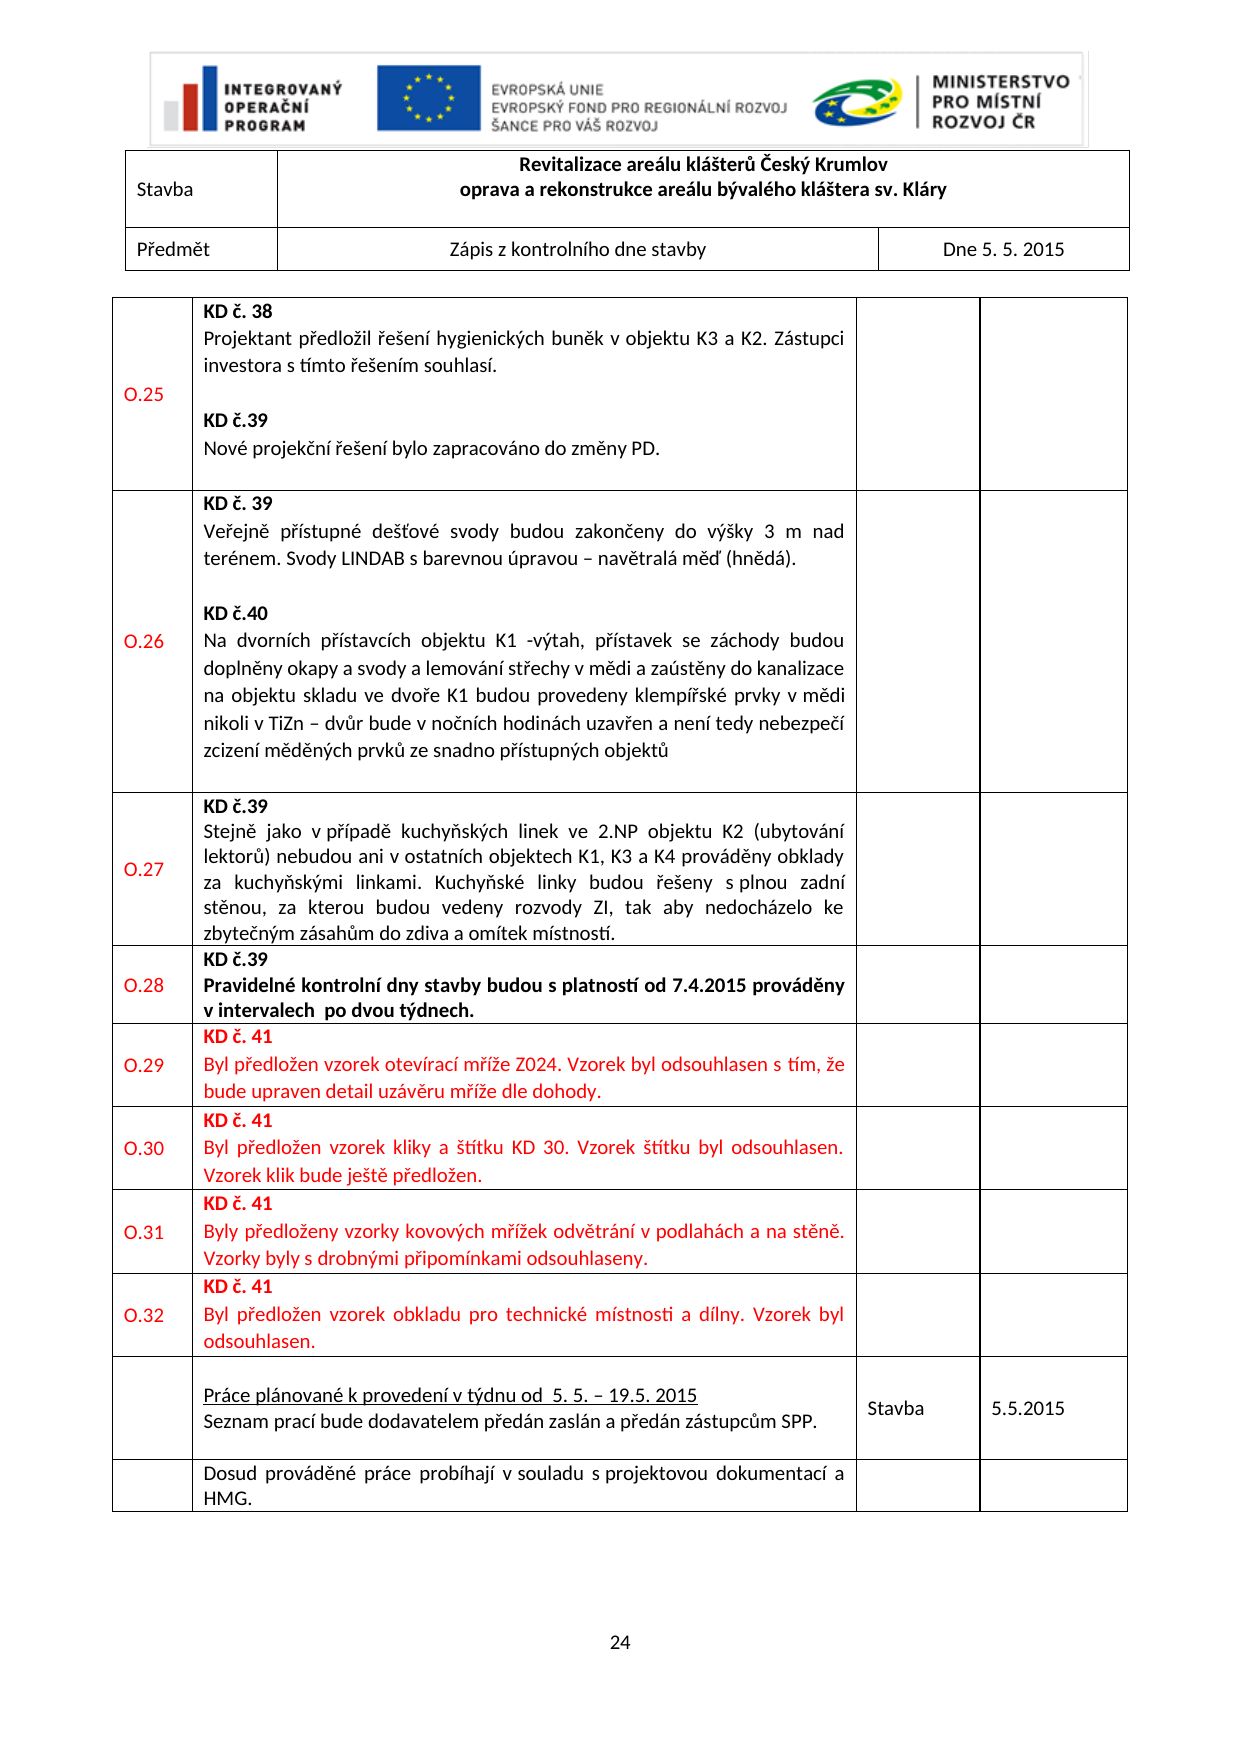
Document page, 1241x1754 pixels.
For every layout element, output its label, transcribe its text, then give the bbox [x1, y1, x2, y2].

table_cell [981, 946, 1127, 1023]
table_cell [857, 1460, 979, 1511]
table_cell Dosud prováděné práce probíhají v souladu s projektovou dokumentací a HMG. [193, 1460, 856, 1511]
table_cell O.30 [113, 1107, 192, 1189]
table_cell [857, 298, 979, 489]
table_cell [857, 1024, 979, 1106]
table_cell [981, 793, 1127, 945]
table_cell [981, 1190, 1127, 1273]
table_cell [981, 1274, 1127, 1356]
table_cell [113, 1357, 192, 1459]
table_cell [981, 1024, 1127, 1106]
table_cell KD č. 41 Byl předložen vzorek kliky a štítku KD 30. Vzorek štítku byl odsouhlasen. Vzorek klik bude ještě předložen. [193, 1107, 856, 1189]
table_cell Stavba [857, 1357, 979, 1459]
table_cell O.25 [113, 298, 192, 489]
table_cell 5.5.2015 [981, 1357, 1127, 1459]
table_cell [857, 1274, 979, 1356]
table_cell O.28 [113, 946, 192, 1023]
table_cell [981, 1460, 1127, 1511]
table_cell O.29 [113, 1024, 192, 1106]
table_cell KD č. 41 Byl předložen vzorek obkladu pro technické místnosti a dílny. Vzorek byl odsouhlasen. [193, 1274, 856, 1356]
table_cell KD č. 38 Projektant předložil řešení hygienických buněk v objektu K3 a K2. Zástupci investora s tímto řešením souhlasí. KD č.39 Nové projekční řešení bylo zapracováno do změny PD. [193, 298, 856, 489]
table_cell [857, 946, 979, 1023]
table_cell KD č.39 Pravidelné kontrolní dny stavby budou s platností od 7.4.2015 prováděny v intervalech po dvou týdnech. [193, 946, 856, 1023]
table_cell [857, 1107, 979, 1189]
table_cell O.32 [113, 1274, 192, 1356]
table_cell KD č.39 Stejně jako v případě kuchyňských linek ve 2.NP objektu K2 (ubytování lektorů) nebudou ani v ostatních objektech K1, K3 a K4 prováděny obklady za kuchyňskými linkami. Kuchyňské linky budou řešeny s plnou zadní stěnou, za kterou budou vedeny rozvody ZI, tak aby nedocházelo ke zbytečným zásahům do zdiva a omítek místností. [193, 793, 856, 945]
table_cell O.26 [113, 491, 192, 792]
table_cell KD č. 41 Byly předloženy vzorky kovových mřížek odvětrání v podlahách a na stěně. Vzorky byly s drobnými připomínkami odsouhlaseny. [193, 1190, 856, 1273]
table_cell KD č. 39 Veřejně přístupné dešťové svody budou zakončeny do výšky 3 m nad terénem. Svody LINDAB s barevnou úpravou – navětralá měď (hnědá). KD č.40 Na dvorních přístavcích objektu K1 -výtah, přístavek se záchody budou doplněny okapy a svody a lemování střechy v mědi a zaústěny do kanalizace na objektu skladu ve dvoře K1 budou provedeny klempířské prvky v mědi nikoli v TiZn – dvůr bude v nočních hodinách uzavřen a není tedy nebezpečí zcizení měděných prvků ze snadno přístupných objektů [193, 491, 856, 792]
table_cell [981, 491, 1127, 792]
table_cell [113, 1460, 192, 1511]
table_cell Práce plánované k provedení v týdnu od 5. 5. – 19.5. 2015 Seznam prací bude dodavatelem předán zaslán a předán zástupcům SPP. [193, 1357, 856, 1459]
table_cell [857, 1190, 979, 1273]
table_cell [981, 1107, 1127, 1189]
table_cell O.31 [113, 1190, 192, 1273]
table_cell [981, 298, 1127, 489]
picture [147, 51, 1090, 149]
table_cell O.27 [113, 793, 192, 945]
table_cell [857, 491, 979, 792]
table_cell [857, 793, 979, 945]
table_cell KD č. 41 Byl předložen vzorek otevírací mříže Z024. Vzorek byl odsouhlasen s tím, že bude upraven detail uzávěru mříže dle dohody. [193, 1024, 856, 1106]
